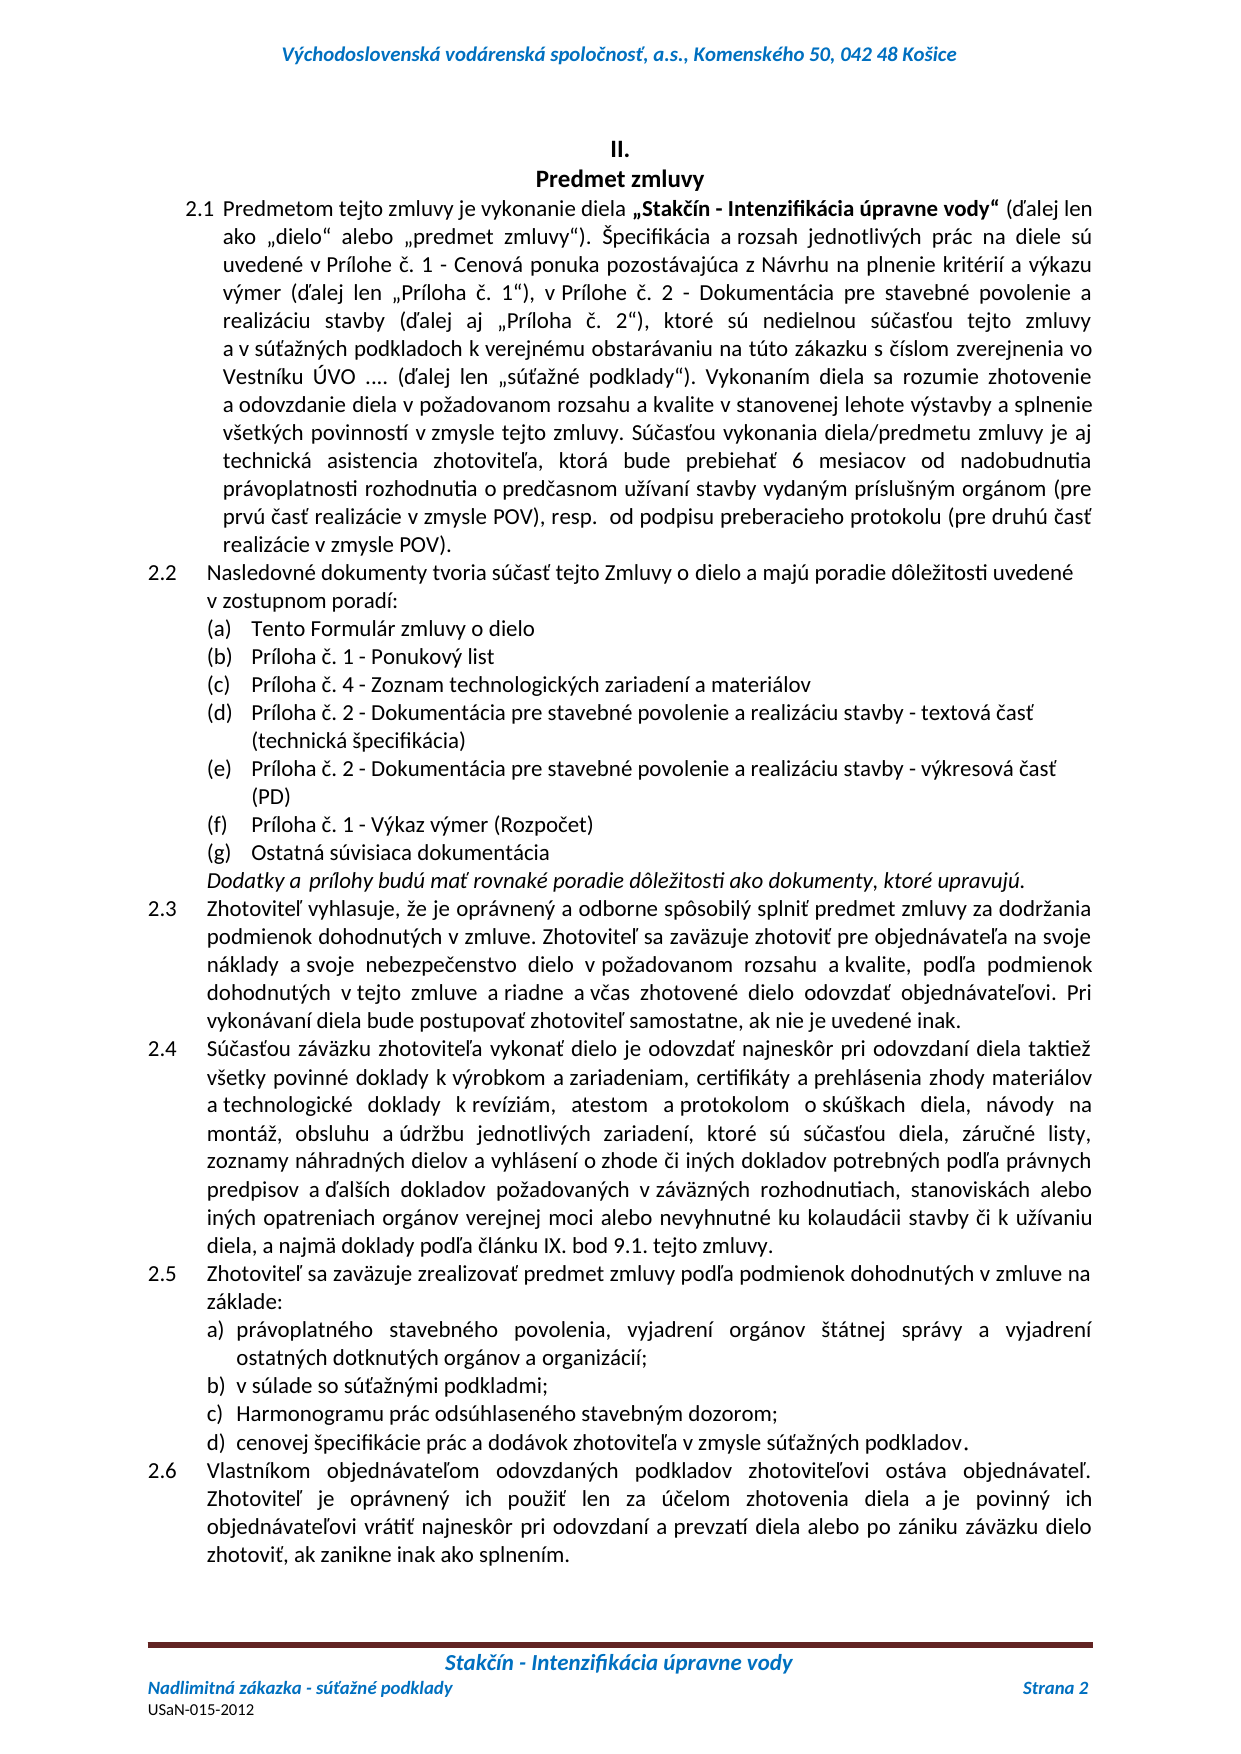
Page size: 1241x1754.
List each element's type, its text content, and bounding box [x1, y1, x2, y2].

list Predmetom tejto zmluvy je vykonanie diela „Stakčín - Intenzifikácia úpravne vody“ (ďalej len ako „dielo“ alebo „predmet zmluvy“). Špecifikácia a rozsah jednotlivých prác na diele sú uvedené v Prílohe č. 1 - Cenová ponuka pozostávajúca z Návrhu na plnenie kritérií a výkazu výmer (ďalej len „Príloha č. 1“), v Prílohe č. 2 - Dokumentácia pre stavebné povolenie a realizáciu stavby (ďalej aj „Príloha č. 2“), ktoré sú nedielnou súčasťou tejto zmluvy a v súťažných podkladoch k verejnému obstarávaniu na túto zákazku s číslom zverejnenia vo Vestníku ÚVO .... (ďalej len „súťažné podklady“). Vykonaním diela sa rozumie zhotovenie a odovzdanie diela v požadovanom rozsahu a kvalite v stanovenej lehote výstavby a splnenie všetkých povinností v zmysle tejto zmluvy. Súčasťou vykonania diela/predmetu zmluvy je aj technická asistencia zhotoviteľa, ktorá bude prebiehať 6 mesiacov od nadobudnutia právoplatnosti rozhodnutia o predčasnom užívaní stavby vydaným príslušným orgánom (pre prvú časť realizácie v zmysle POV), resp. od podpisu preberacieho protokolu (pre druhú časť realizácie v zmysle POV). [185, 194, 1093, 558]
list Príloha č. 1 - Ponukový list [207, 642, 1093, 670]
list Príloha č. 4 - Zoznam technologických zariadení a materiálov [207, 670, 1093, 698]
text Predmet zmluvy [148, 163, 1093, 194]
list Vlastníkom objednávateľom odovzdaných podkladov zhotoviteľovi ostáva objednávateľ. Zhotoviteľ je oprávnený ich použiť len za účelom zhotovenia diela a je povinný ich objednávateľovi vrátiť najneskôr pri odovzdaní a prevzatí diela alebo po zániku záväzku dielo zhotoviť, ak zanikne inak ako splnením. [148, 1456, 1093, 1568]
list Príloha č. 1 - Výkaz výmer (Rozpočet) [207, 810, 1093, 838]
list Zhotoviteľ sa zaväzuje zrealizovať predmet zmluvy podľa podmienok dohodnutých v zmluve na základe: [148, 1259, 1093, 1315]
list Tento Formulár zmluvy o dielo [207, 614, 1093, 642]
list Príloha č. 2 - Dokumentácia pre stavebné povolenie a realizáciu stavby - výkresová časť (PD) [207, 754, 1093, 810]
list Nasledovné dokumenty tvoria súčasť tejto Zmluvy o dielo a majú poradie dôležitosti uvedené v zostupnom poradí: [148, 558, 1093, 614]
text II. [148, 133, 1093, 163]
list Súčasťou záväzku zhotoviteľa vykonať dielo je odovzdať najneskôr pri odovzdaní diela taktiež všetky povinné doklady k výrobkom a zariadeniam, certifikáty a prehlásenia zhody materiálov a technologické doklady k revíziám, atestom a protokolom o skúškach diela, návody na montáž, obsluhu a údržbu jednotlivých zariadení, ktoré sú súčasťou diela, záručné listy, zoznamy náhradných dielov a vyhlásení o zhode či iných dokladov potrebných podľa právnych predpisov a ďalších dokladov požadovaných v záväzných rozhodnutiach, stanoviskách alebo iných opatreniach orgánov verejnej moci alebo nevyhnutné ku kolaudácii stavby či k užívaniu diela, a najmä doklady podľa článku IX. bod 9.1. tejto zmluvy. [148, 1034, 1093, 1259]
list cenovej špecifikácie prác a dodávok zhotoviteľa v zmysle súťažných podkladov. [207, 1427, 1093, 1456]
list Príloha č. 2 - Dokumentácia pre stavebné povolenie a realizáciu stavby - textová časť (technická špecifikácia) [207, 698, 1093, 754]
list v súlade so súťažnými podkladmi; [207, 1371, 1093, 1399]
list právoplatného stavebného povolenia, vyjadrení orgánov štátnej správy a vyjadrení ostatných dotknutých orgánov a organizácií; [207, 1315, 1093, 1371]
list Ostatná súvisiaca dokumentácia [207, 838, 1093, 866]
text Dodatky a prílohy budú mať rovnaké poradie dôležitosti ako dokumenty, ktoré upravujú. [207, 866, 1093, 894]
list Harmonogramu prác odsúhlaseného stavebným dozorom; [207, 1399, 1093, 1427]
list Zhotoviteľ vyhlasuje, že je oprávnený a odborne spôsobilý splniť predmet zmluvy za dodržania podmienok dohodnutých v zmluve. Zhotoviteľ sa zaväzuje zhotoviť pre objednávateľa na svoje náklady a svoje nebezpečenstvo dielo v požadovanom rozsahu a kvalite, podľa podmienok dohodnutých v tejto zmluve a riadne a včas zhotovené dielo odovzdať objednávateľovi. Pri vykonávaní diela bude postupovať zhotoviteľ samostatne, ak nie je uvedené inak. [148, 894, 1093, 1034]
